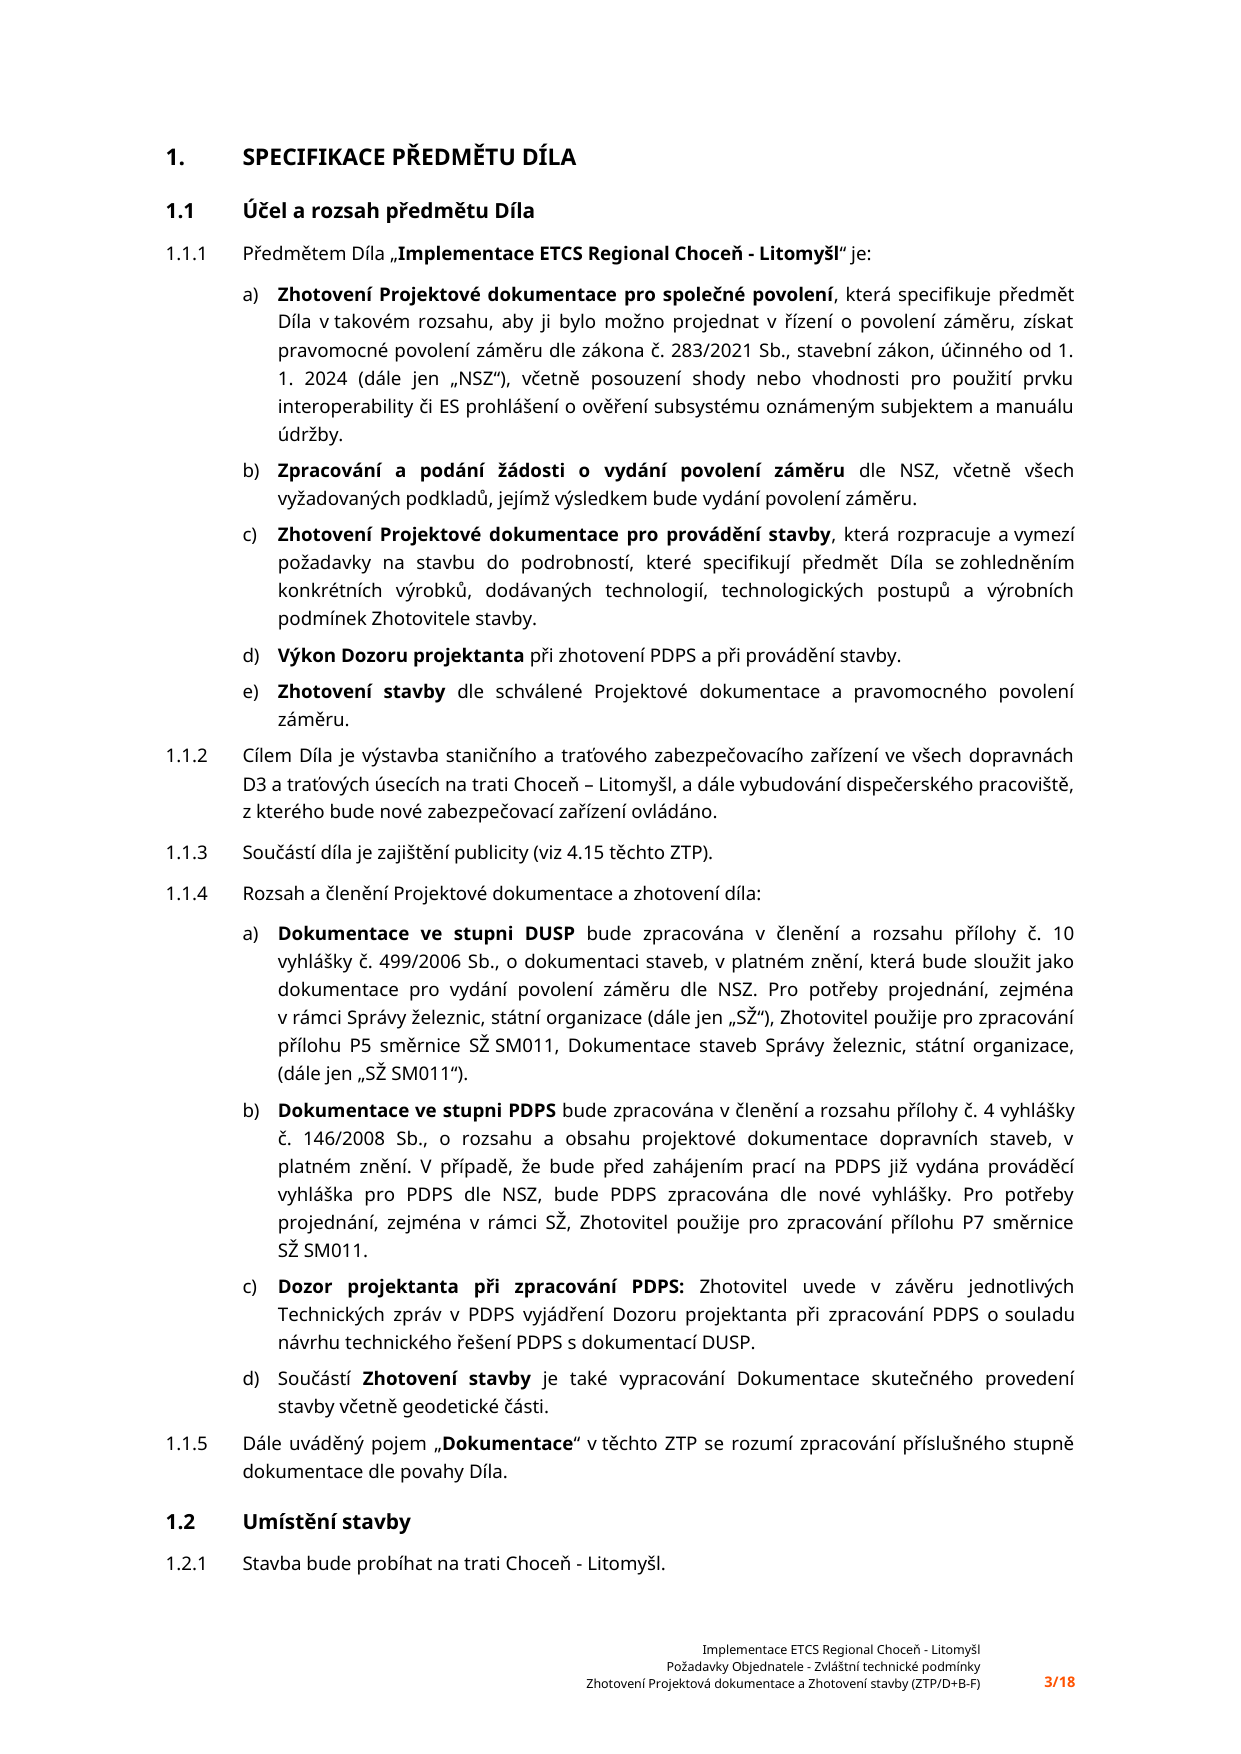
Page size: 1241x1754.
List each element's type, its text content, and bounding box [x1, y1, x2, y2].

text Rozsah a členění Projektové dokumentace a zhotovení díla: [165, 880, 1075, 905]
list Dokumentace ve stupni DUSP bude zpracována v členění a rozsahu přílohy č. 10 vyhlášky č. 499/2006 Sb., o dokumentaci staveb, v platném znění, která bude sloužit jako dokumentace pro vydání povolení záměru dle NSZ. Pro potřeby projednání, zejména v rámci Správy železnic, státní organizace (dále jen „SŽ“), Zhotovitel použije pro zpracování přílohu P5 směrnice SŽ SM011, Dokumentace staveb Správy železnic, státní organizace, (dále jen „SŽ SM011“). [242, 920, 1075, 1086]
text Výkon Dozoru projektanta při zhotovení PDPS a při provádění stavby. [242, 642, 1075, 668]
text SPECIFIKACE PŘEDMĚTU DÍLA [165, 141, 1075, 173]
text Účel a rozsah předmětu Díla [165, 197, 1075, 225]
text Zhotovení stavby dle schválené Projektové dokumentace a pravomocného povolení záměru. [242, 678, 1075, 732]
text Stavba bude probíhat na trati Choceň - Litomyšl. [165, 1551, 1075, 1576]
text Předmětem Díla „Implementace ETCS Regional Choceň - Litomyšl“ je: [165, 240, 1075, 266]
text Umístění stavby [165, 1507, 1075, 1535]
text Součástí Zhotovení stavby je také vypracování Dokumentace skutečného provedení stavby včetně geodetické části. [242, 1366, 1075, 1419]
text Zhotovení Projektové dokumentace pro společné povolení, která specifikuje předmět Díla v takovém rozsahu, aby ji bylo možno projednat v řízení o povolení záměru, získat pravomocné povolení záměru dle zákona č. 283/2021 Sb., stavební zákon, účinného od 1. 1. 2024 (dále jen „NSZ“), včetně posouzení shody nebo vhodnosti pro použití prvku interoperability či ES prohlášení o ověření subsystému oznámeným subjektem a manuálu údržby. [242, 281, 1075, 446]
text Cílem Díla je výstavba staničního a traťového zabezpečovacího zařízení ve všech dopravnách D3 a traťových úsecích na trati Choceň – Litomyšl, a dále vybudování dispečerského pracoviště, z kterého bude nové zabezpečovací zařízení ovládáno. [165, 743, 1075, 824]
list Zpracování a podání žádosti o vydání povolení záměru dle NSZ, včetně všech vyžadovaných podkladů, jejímž výsledkem bude vydání povolení záměru. [242, 457, 1075, 511]
list Zhotovení Projektové dokumentace pro provádění stavby, která rozpracuje a vymezí požadavky na stavbu do podrobností, které specifikují předmět Díla se zohledněním konkrétních výrobků, dodávaných technologií, technologických postupů a výrobních podmínek Zhotovitele stavby. [242, 522, 1075, 631]
text Dokumentace ve stupni PDPS bude zpracována v členění a rozsahu přílohy č. 4 vyhlášky č. 146/2008 Sb., o rozsahu a obsahu projektové dokumentace dopravních staveb, v platném znění. V případě, že bude před zahájením prací na PDPS již vydána prováděcí vyhláška pro PDPS dle NSZ, bude PDPS zpracována dle nové vyhlášky. Pro potřeby projednání, zejména v rámci SŽ, Zhotovitel použije pro zpracování přílohu P7 směrnice SŽ SM011. [242, 1097, 1075, 1262]
text Dozor projektanta při zpracování PDPS: Zhotovitel uvede v závěru jednotlivých Technických zpráv v PDPS vyjádření Dozoru projektanta při zpracování PDPS o souladu návrhu technického řešení PDPS s dokumentací DUSP. [242, 1273, 1075, 1355]
text Součástí díla je zajištění publicity (viz 4.15 těchto ZTP). [165, 839, 1075, 865]
text Dále uváděný pojem „Dokumentace“ v těchto ZTP se rozumí zpracování příslušného stupně dokumentace dle povahy Díla. [165, 1430, 1075, 1484]
